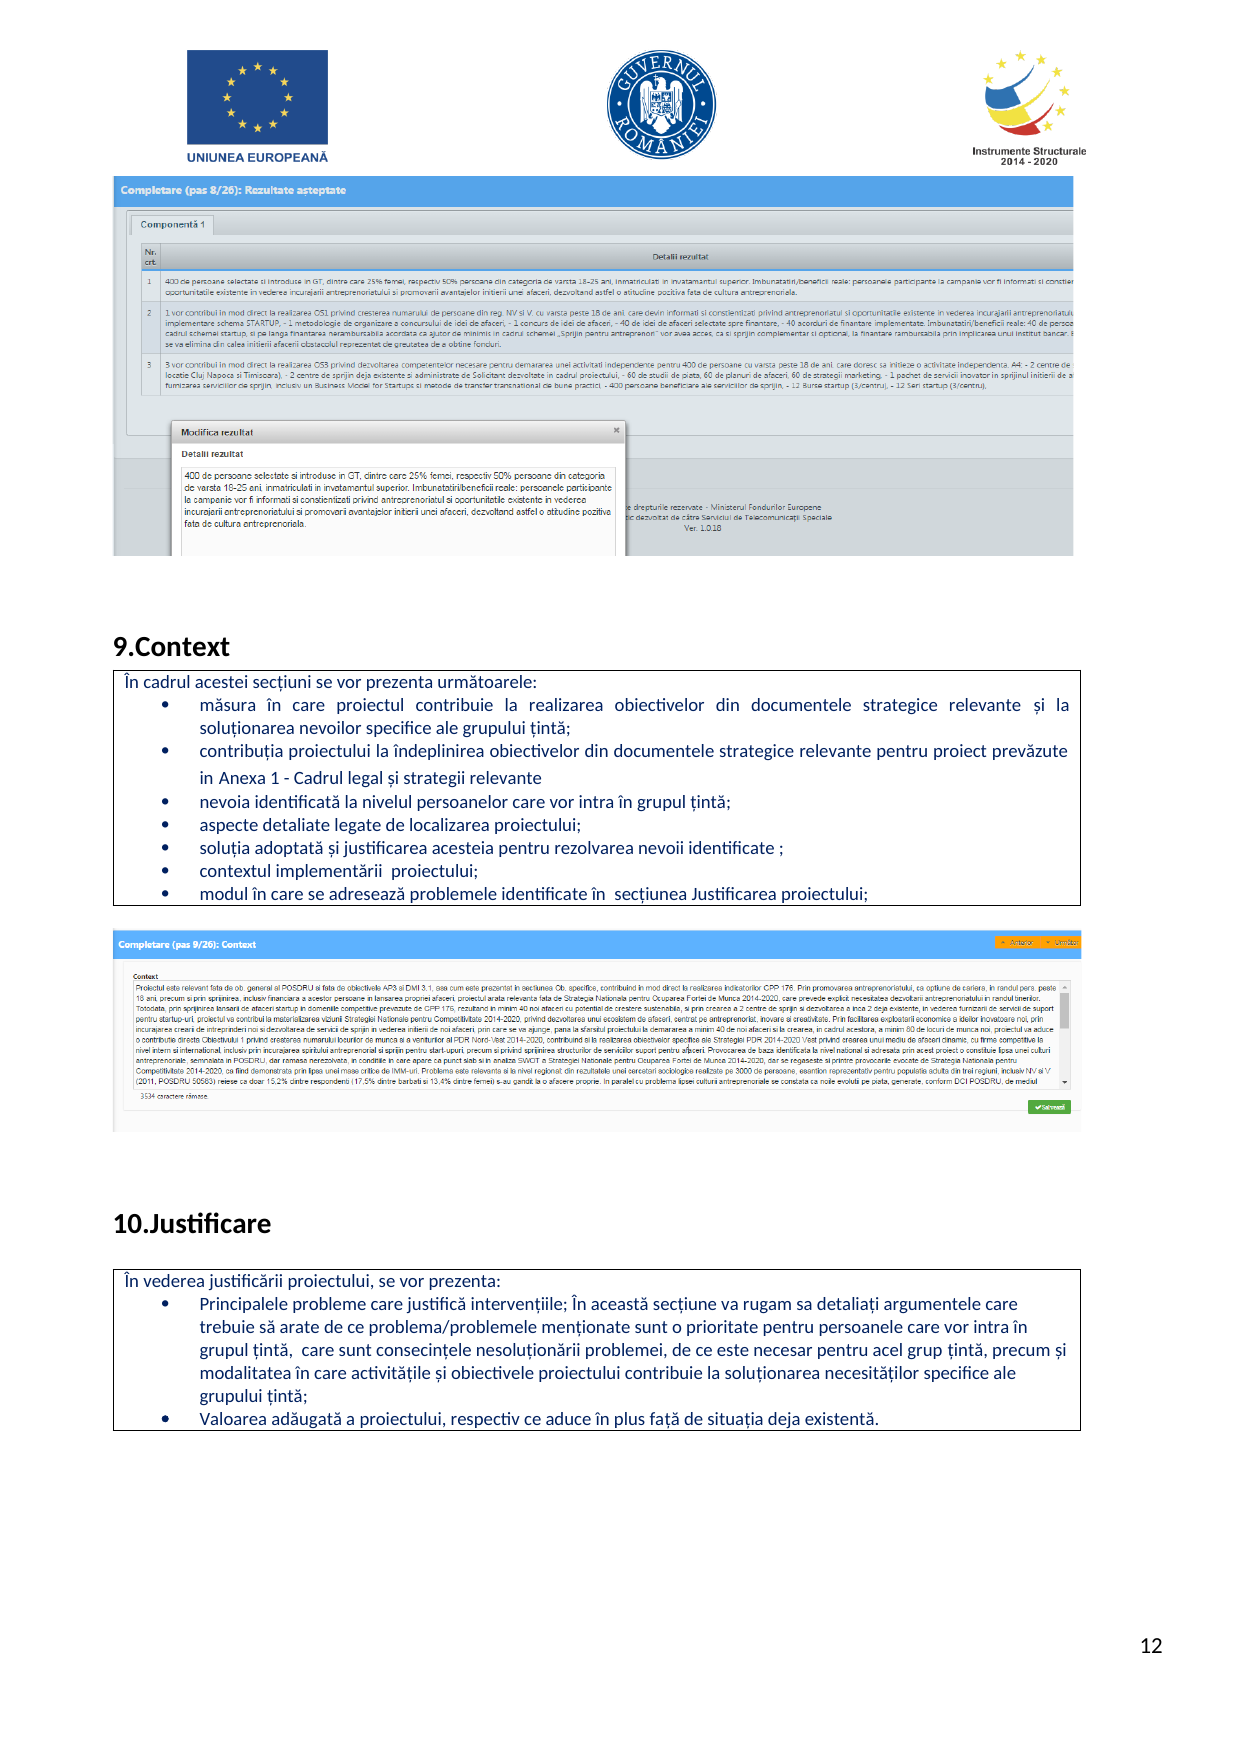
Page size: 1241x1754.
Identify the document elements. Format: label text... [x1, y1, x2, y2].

subtitle 10.Justificare [112, 1205, 1162, 1240]
picture [112, 176, 1074, 556]
picture [187, 50, 328, 162]
table_header În vederea justificării proiectului, se vor prezenta: Principalele probleme care justifică intervențiile; În această secțiune va rugam sa detaliați argumentele care trebuie să arate de ce problema/problemele menționate sunt o prioritate pentru persoanele care vor intra în grupul țintă, care sunt consecințele nesoluționării problemei, de ce este necesar pentru acel grup ţintă, precum şi modalitatea în care activităţile şi obiectivele proiectului contribuie la soluţionarea necesităților specifice ale grupului ţintă; Valoarea adăugată a proiectului, respectiv ce aduce în plus faţă de situația deja existentă. [114, 1270, 1080, 1430]
picture [605, 48, 717, 160]
picture [112, 928, 1082, 1132]
subtitle 9.Context [112, 628, 1162, 664]
table_header În cadrul acestei secțiuni se vor prezenta următoarele: măsura în care proiectul contribuie la realizarea obiectivelor din documentele strategice relevante şi la soluționarea nevoilor specifice ale grupului țintă; contribuţia proiectului la îndeplinirea obiectivelor din documentele strategice relevante pentru proiect prevăzute in Anexa 1 - Cadrul legal și strategii relevante nevoia identificată la nivelul persoanelor care vor intra în grupul țintă; aspecte detaliate legate de localizarea proiectului; soluția adoptată şi justificarea acesteia pentru rezolvarea nevoii identificate ; contextul implementării proiectului; modul în care se adresează problemele identificate în secțiunea Justificarea proiectului; [114, 671, 1080, 905]
picture [973, 50, 1086, 165]
